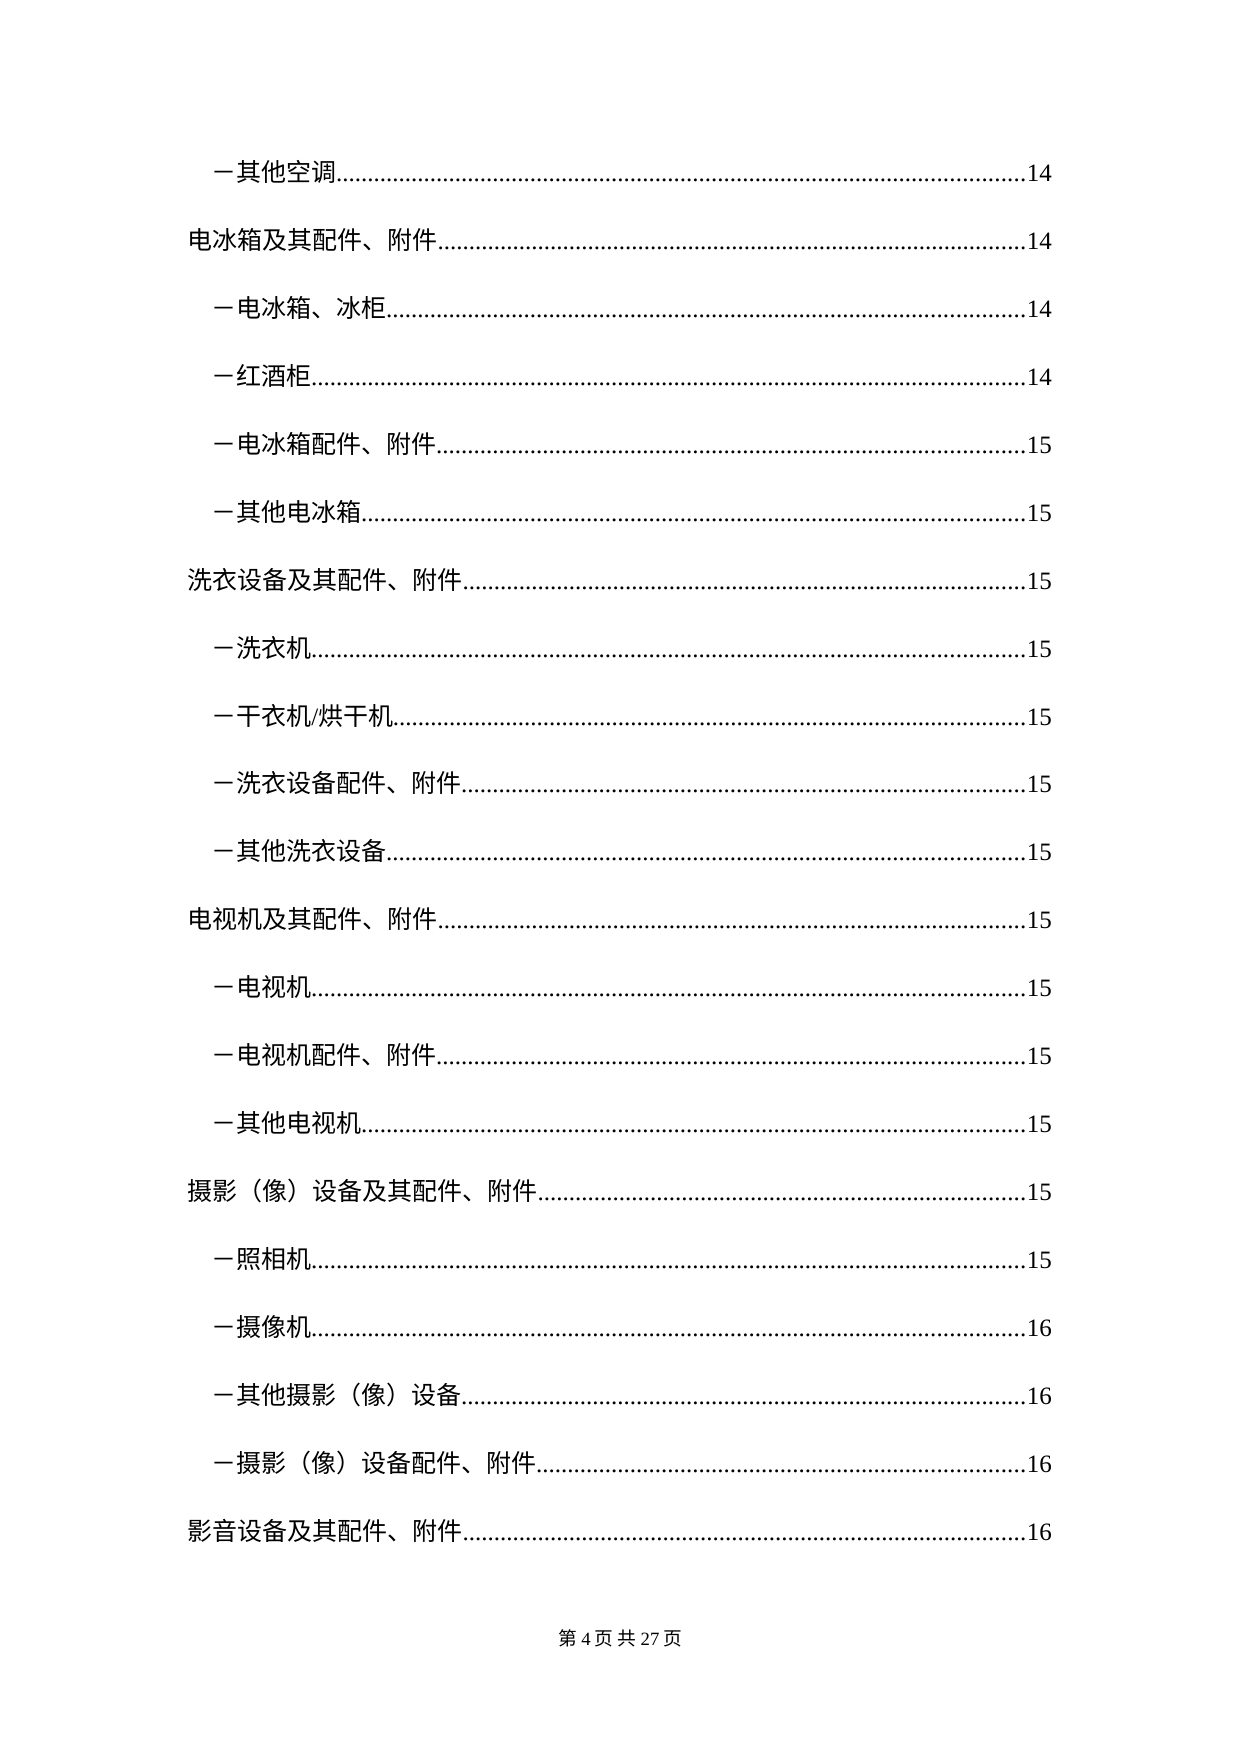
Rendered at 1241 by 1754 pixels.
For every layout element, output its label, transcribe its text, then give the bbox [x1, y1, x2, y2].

text －红酒柜 14 [211, 341, 1053, 408]
text －其他空调 14 [211, 137, 1053, 205]
text －电冰箱配件、附件 15 [211, 408, 1053, 476]
text －干衣机/烘干机 15 [211, 680, 1053, 748]
text －洗衣设备配件、附件 15 [211, 748, 1053, 816]
text －其他摄影（像）设备 16 [211, 1359, 1053, 1427]
text －其他电视机 15 [211, 1088, 1053, 1156]
text －其他电冰箱 15 [211, 476, 1053, 544]
text －电冰箱、冰柜 14 [211, 273, 1053, 341]
text －电视机配件、附件 15 [211, 1020, 1053, 1088]
text 影音设备及其配件、附件 16 [187, 1495, 1053, 1563]
text 电冰箱及其配件、附件 14 [187, 205, 1053, 273]
text 电视机及其配件、附件 15 [187, 884, 1053, 952]
text －其他洗衣设备 15 [211, 816, 1053, 884]
text －照相机 15 [211, 1223, 1053, 1291]
text 摄影（像）设备及其配件、附件 15 [187, 1156, 1053, 1223]
text －洗衣机 15 [211, 612, 1053, 680]
text －摄影（像）设备配件、附件 16 [211, 1427, 1053, 1495]
text －电视机 15 [211, 952, 1053, 1020]
text －摄像机 16 [211, 1291, 1053, 1359]
text 洗衣设备及其配件、附件 15 [187, 544, 1053, 612]
